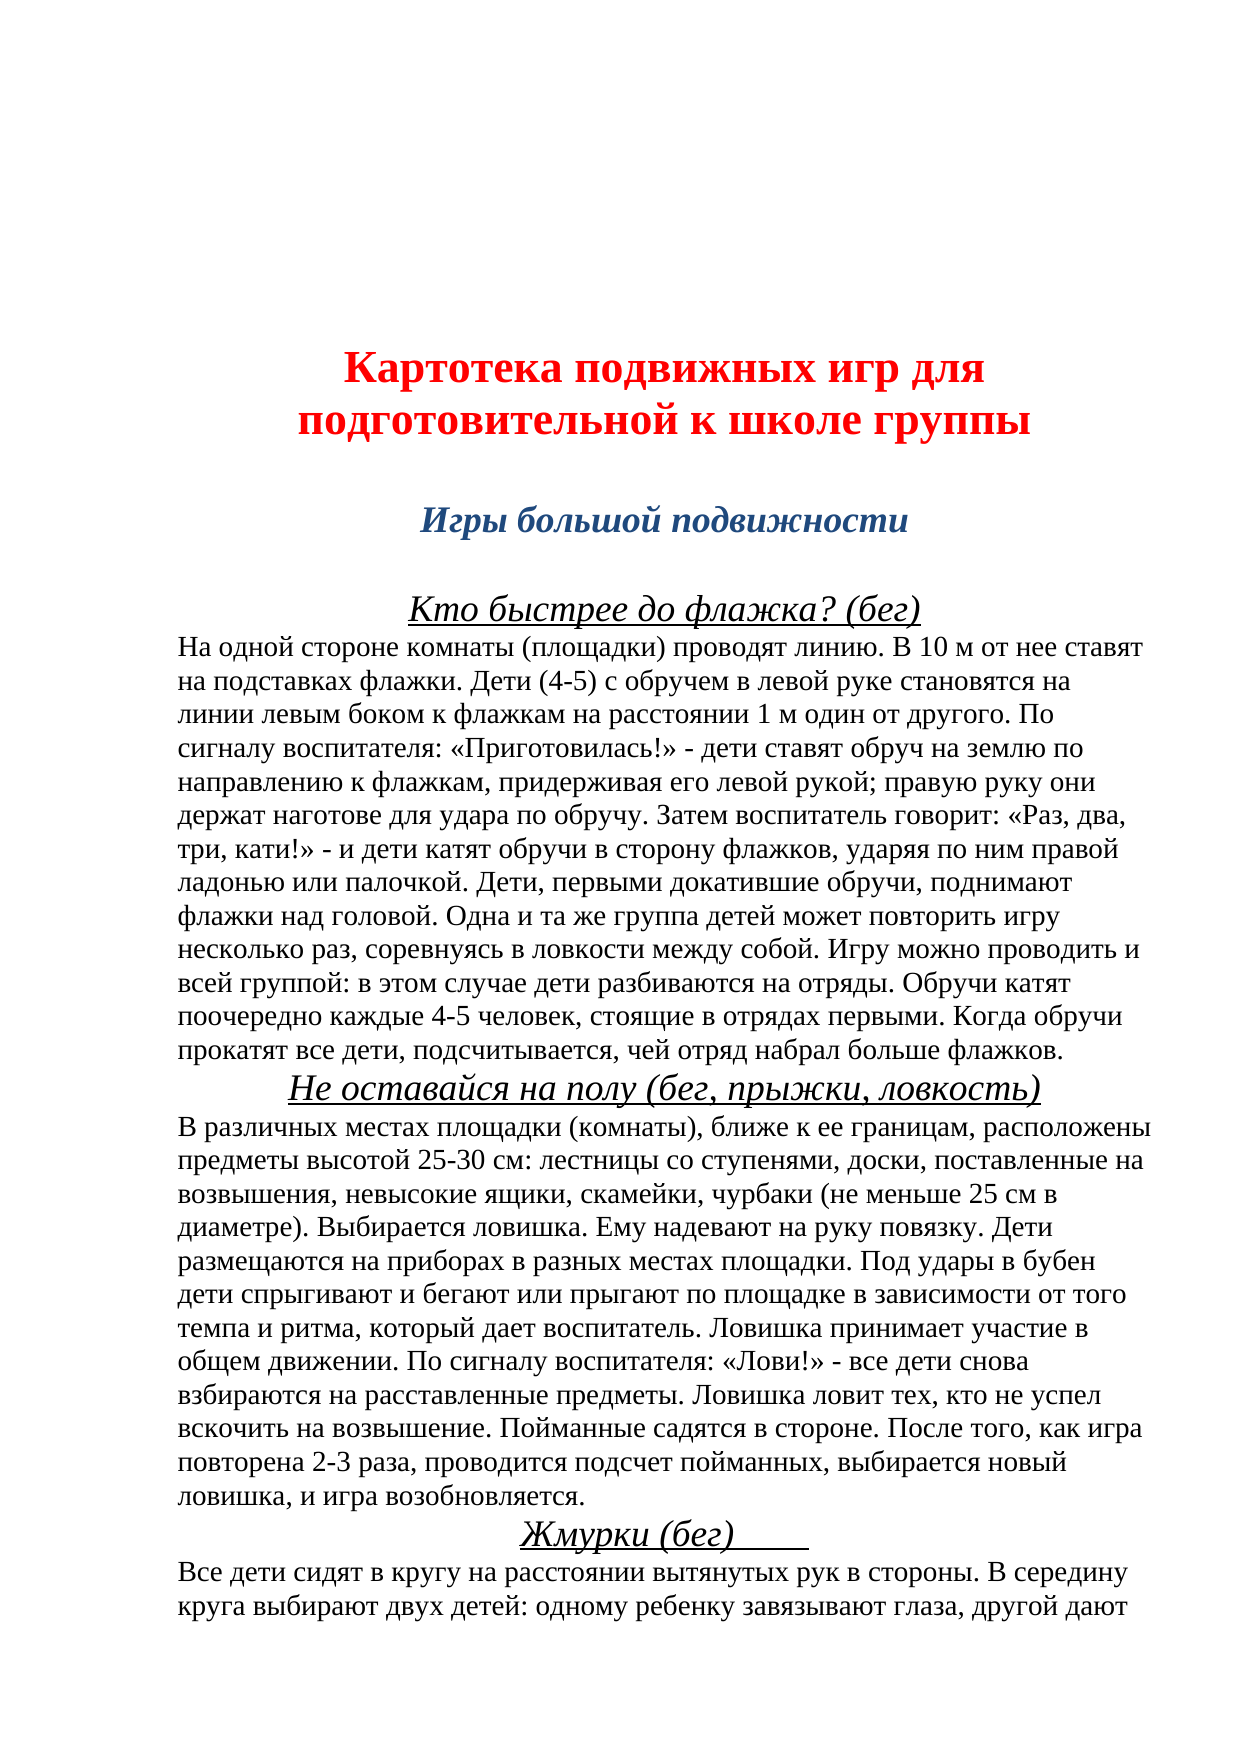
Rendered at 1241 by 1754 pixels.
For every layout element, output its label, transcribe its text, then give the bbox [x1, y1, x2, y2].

text На одной стороне комнаты (площадки) проводят линию. В 10 м от нее ставят на подставках флажки. Дети (4-5) с обручем в левой руке становятся на линии левым боком к флажкам на расстоянии 1 м один от другого. По сигналу воспитателя: «Приготовилась!» - дети ставят обруч на землю по направлению к флажкам, придерживая его левой рукой; правую руку они держат наготове для удара по обручу. Затем воспитатель говорит: «Раз, два, три, кати!» - и дети катят обручи в сторону флажков, ударяя по ним правой ладонью или палочкой. Дети, первыми докатившие обручи, поднимают флажки над головой. Одна и та же группа детей может повторить игру несколько раз, соревнуясь в ловкости между собой. Игру можно проводить и всей группой: в этом случае дети разбиваются на отряды. Обручи катят поочередно каждые 4-5 человек, стоящие в отрядах первыми. Когда обручи прокатят все дети, подсчитывается, чей отряд набрал больше флажков. [177, 629, 1152, 1066]
text Картотека подвижных игр для подготовительной к школе группы [177, 339, 1152, 445]
text В различных местах площадки (комнаты), ближе к ее границам, расположены предметы высотой 25-30 см: лестницы со ступенями, доски, поставленные на возвышения, невысокие ящики, скамейки, чурбаки (не меньше 25 см в диаметре). Выбирается ловишка. Ему надевают на руку повязку. Дети размещаются на приборах в разных местах площадки. Под удары в бубен дети спрыгивают и бегают или прыгают по площадке в зависимости от того темпа и ритма, который дает воспитатель. Ловишка принимает участие в общем движении. По сигналу воспитателя: «Лови!» - все дети снова взбираются на расставленные предметы. Ловишка ловит тех, кто не успел вскочить на возвышение. Пойманные садятся в стороне. После того, как игра повторена 2-3 раза, проводится подсчет пойманных, выбирается новый ловишка, и игра возобновляется. [177, 1109, 1152, 1511]
text Жмурки (бег) [177, 1511, 1152, 1554]
text Кто быстрее до флажка? (бег) [177, 586, 1152, 629]
text Игры большой подвижности [177, 497, 1152, 541]
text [177, 1554, 1152, 1621]
text Не оставайся на полу (бег, прыжки, ловкость) [177, 1066, 1152, 1109]
